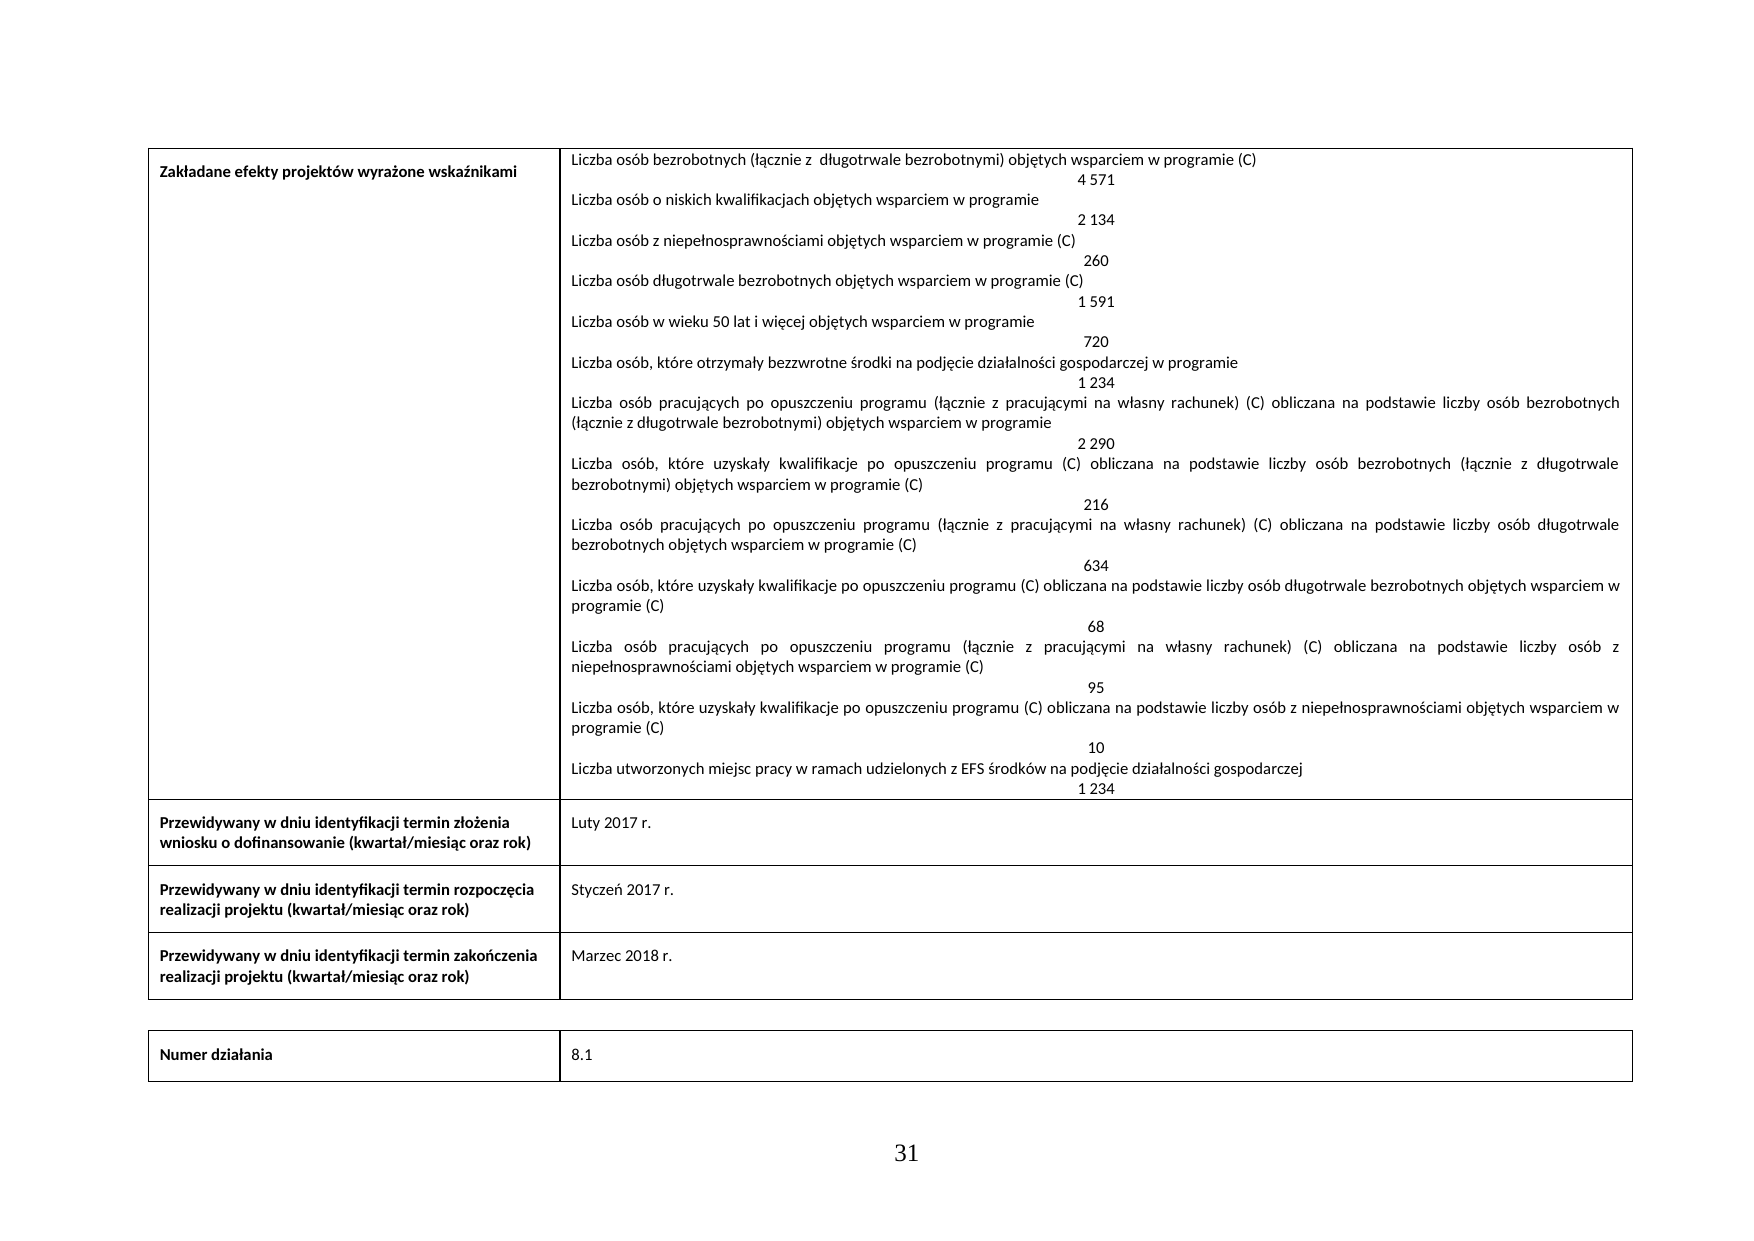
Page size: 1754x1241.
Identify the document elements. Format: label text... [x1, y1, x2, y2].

table_cell Liczba osób bezrobotnych (łącznie z długotrwale bezrobotnymi) objętych wsparciem w programie (C) 4 571 Liczba osób o niskich kwalifikacjach objętych wsparciem w programie 2 134 Liczba osób z niepełnosprawnościami objętych wsparciem w programie (C) 260 Liczba osób długotrwale bezrobotnych objętych wsparciem w programie (C) 1 591 Liczba osób w wieku 50 lat i więcej objętych wsparciem w programie 720 Liczba osób, które otrzymały bezzwrotne środki na podjęcie działalności gospodarczej w programie 1 234 Liczba osób pracujących po opuszczeniu programu (łącznie z pracującymi na własny rachunek) (C) obliczana na podstawie liczby osób bezrobotnych (łącznie z długotrwale bezrobotnymi) objętych wsparciem w programie 2 290 Liczba osób, które uzyskały kwalifikacje po opuszczeniu programu (C) obliczana na podstawie liczby osób bezrobotnych (łącznie z długotrwale bezrobotnymi) objętych wsparciem w programie (C) 216 Liczba osób pracujących po opuszczeniu programu (łącznie z pracującymi na własny rachunek) (C) obliczana na podstawie liczby osób długotrwale bezrobotnych objętych wsparciem w programie (C) 634 Liczba osób, które uzyskały kwalifikacje po opuszczeniu programu (C) obliczana na podstawie liczby osób długotrwale bezrobotnych objętych wsparciem w programie (C) 68 Liczba osób pracujących po opuszczeniu programu (łącznie z pracującymi na własny rachunek) (C) obliczana na podstawie liczby osób z niepełnosprawnościami objętych wsparciem w programie (C) 95 Liczba osób, które uzyskały kwalifikacje po opuszczeniu programu (C) obliczana na podstawie liczby osób z niepełnosprawnościami objętych wsparciem w programie (C) 10 Liczba utworzonych miejsc pracy w ramach udzielonych z EFS środków na podjęcie działalności gospodarczej 1 234 [561, 149, 1632, 799]
table_header 8.1 [561, 1031, 1632, 1081]
table_cell Marzec 2018 r. [561, 933, 1632, 999]
table_cell Luty 2017 r. [561, 800, 1632, 865]
table_cell Styczeń 2017 r. [561, 866, 1632, 932]
table_cell Przewidywany w dniu identyfikacji termin zakończenia realizacji projektu (kwartał/miesiąc oraz rok) [149, 933, 559, 999]
table_cell Przewidywany w dniu identyfikacji termin rozpoczęcia realizacji projektu (kwartał/miesiąc oraz rok) [149, 866, 559, 932]
table_cell Przewidywany w dniu identyfikacji termin złożenia wniosku o dofinansowanie (kwartał/miesiąc oraz rok) [149, 800, 559, 865]
table_cell Zakładane efekty projektów wyrażone wskaźnikami [149, 149, 559, 799]
table_header Numer działania [149, 1031, 559, 1081]
